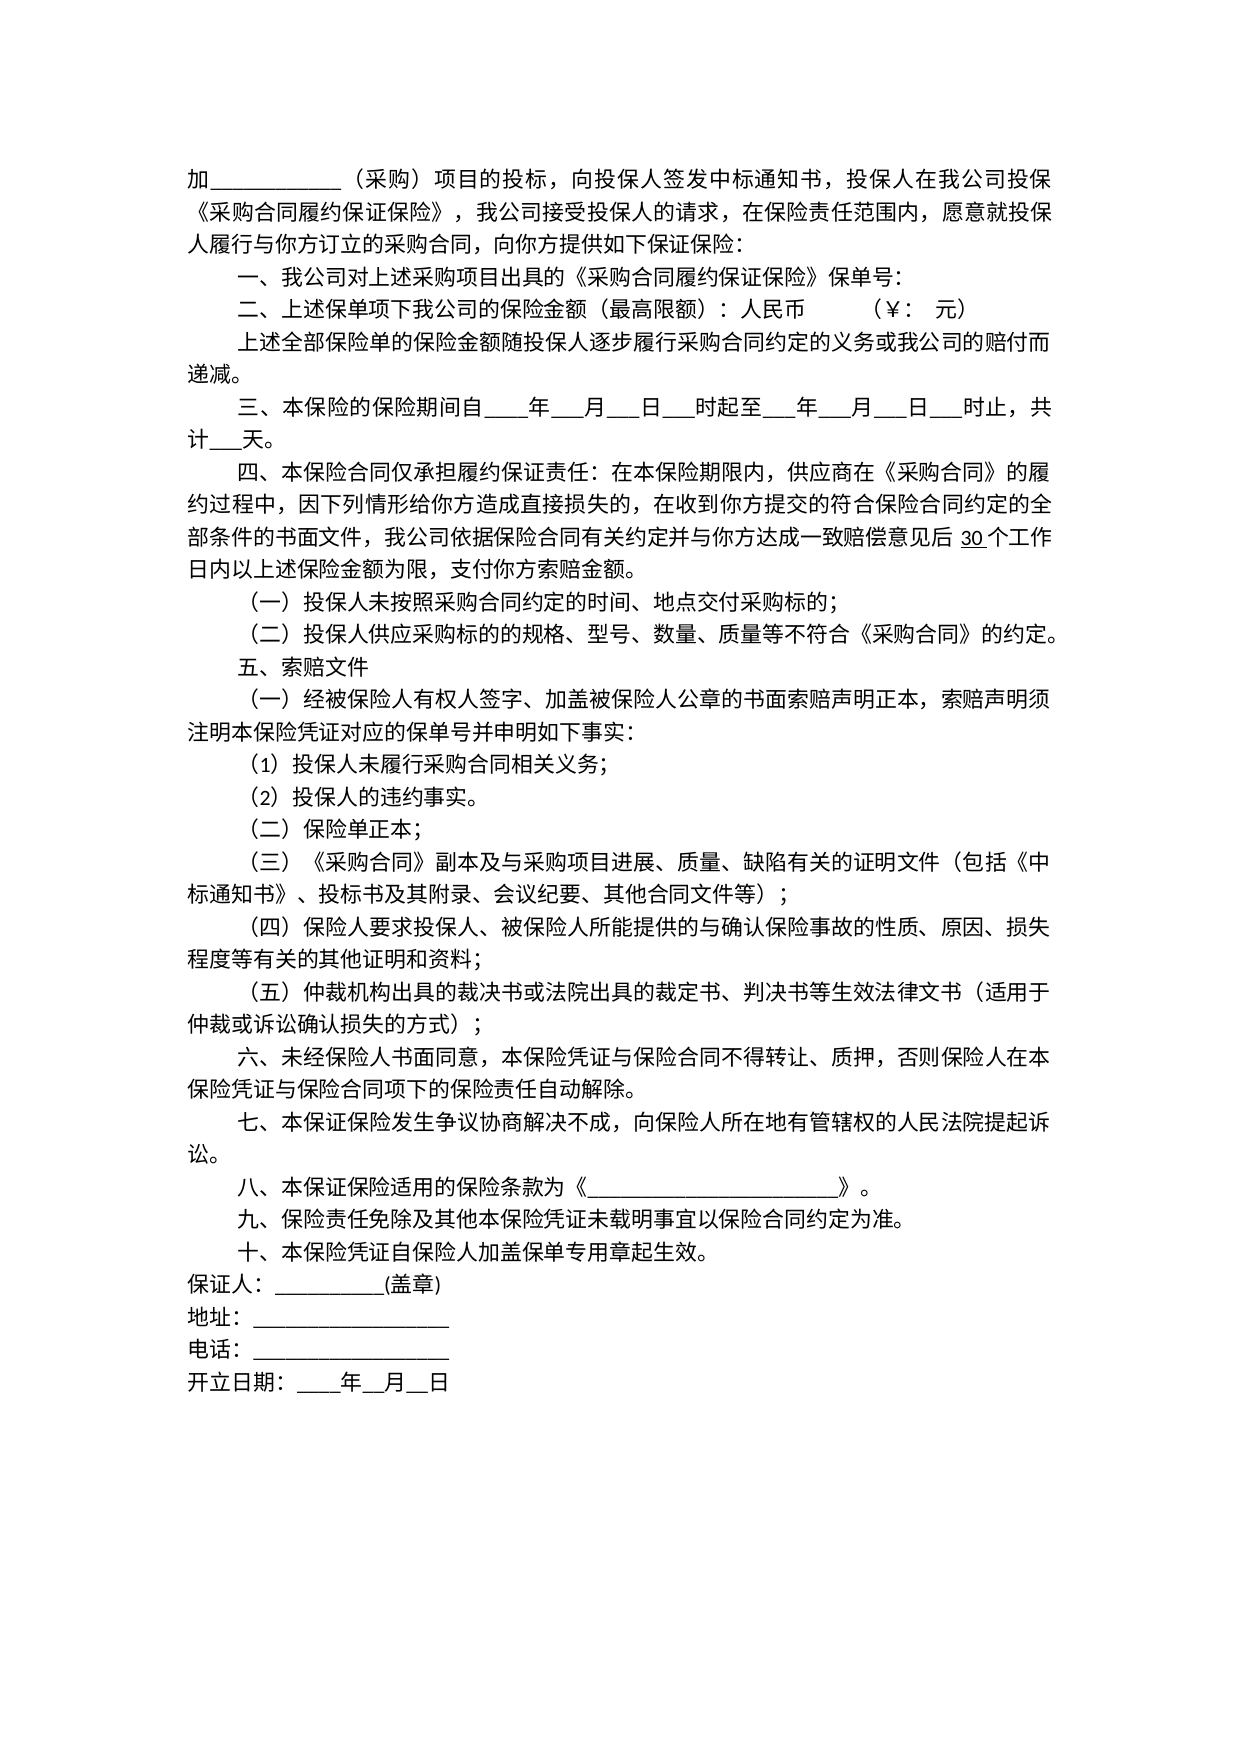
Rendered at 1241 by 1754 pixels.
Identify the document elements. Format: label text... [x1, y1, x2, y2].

text 地址：__________________ [187, 1299, 1053, 1332]
text （四）保险人要求投保人、被保险人所能提供的与确认保险事故的性质、原因、损失程度等有关的其他证明和资料； [187, 909, 1053, 974]
text 九、保险责任免除及其他本保险凭证未载明事宜以保险合同约定为准。 [187, 1202, 1053, 1234]
text 八、本保证保险适用的保险条款为《_______________________》。 [187, 1169, 1053, 1202]
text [187, 162, 1053, 259]
text 保证人：__________(盖章) [187, 1267, 1053, 1299]
text 十、本保险凭证自保险人加盖保单专用章起生效。 [187, 1234, 1053, 1267]
text 六、未经保险人书面同意，本保险凭证与保险合同不得转让、质押，否则保险人在本保险凭证与保险合同项下的保险责任自动解除。 [187, 1039, 1053, 1104]
text 一、我公司对上述采购项目出具的《采购合同履约保证保险》保单号： [187, 259, 1053, 292]
text （一）经被保险人有权人签字、加盖被保险人公章的书面索赔声明正本，索赔声明须注明本保险凭证对应的保单号并申明如下事实： [187, 682, 1053, 747]
text 四、本保险合同仅承担履约保证责任：在本保险期限内，供应商在《采购合同》的履约过程中，因下列情形给你方造成直接损失的，在收到你方提交的符合保险合同约定的全部条件的书面文件，我公司依据保险合同有关约定并与你方达成一致赔偿意见后30个工作日内以上述保险金额为限，支付你方索赔金额。 [187, 454, 1053, 584]
text （二）保险单正本； [187, 812, 1053, 844]
text （五）仲裁机构出具的裁决书或法院出具的裁定书、判决书等生效法律文书（适用于仲裁或诉讼确认损失的方式）； [187, 974, 1053, 1039]
text （一）投保人未按照采购合同约定的时间、地点交付采购标的； [187, 584, 1053, 617]
text 五、索赔文件 [187, 649, 1053, 682]
text 三、本保险的保险期间自____年___月___日___时起至___年___月___日___时止，共计___天。 [187, 389, 1053, 454]
text （二）投保人供应采购标的的规格、型号、数量、质量等不符合《采购合同》的约定。 [187, 617, 1053, 649]
text （1）投保人未履行采购合同相关义务； [187, 747, 1053, 779]
text 开立日期：____年__月__日 [187, 1364, 1053, 1397]
text 上述全部保险单的保险金额随投保人逐步履行采购合同约定的义务或我公司的赔付而递减。 [187, 324, 1053, 389]
text （三）《采购合同》副本及与采购项目进展、质量、缺陷有关的证明文件（包括《中标通知书》、投标书及其附录、会议纪要、其他合同文件等）； [187, 844, 1053, 909]
text 电话：__________________ [187, 1332, 1053, 1364]
text （2）投保人的违约事实。 [187, 779, 1053, 812]
text 七、本保证保险发生争议协商解决不成，向保险人所在地有管辖权的人民法院提起诉讼。 [187, 1104, 1053, 1169]
text 二、上述保单项下我公司的保险金额（最高限额）：人民币 （￥： 元） [187, 292, 1053, 324]
